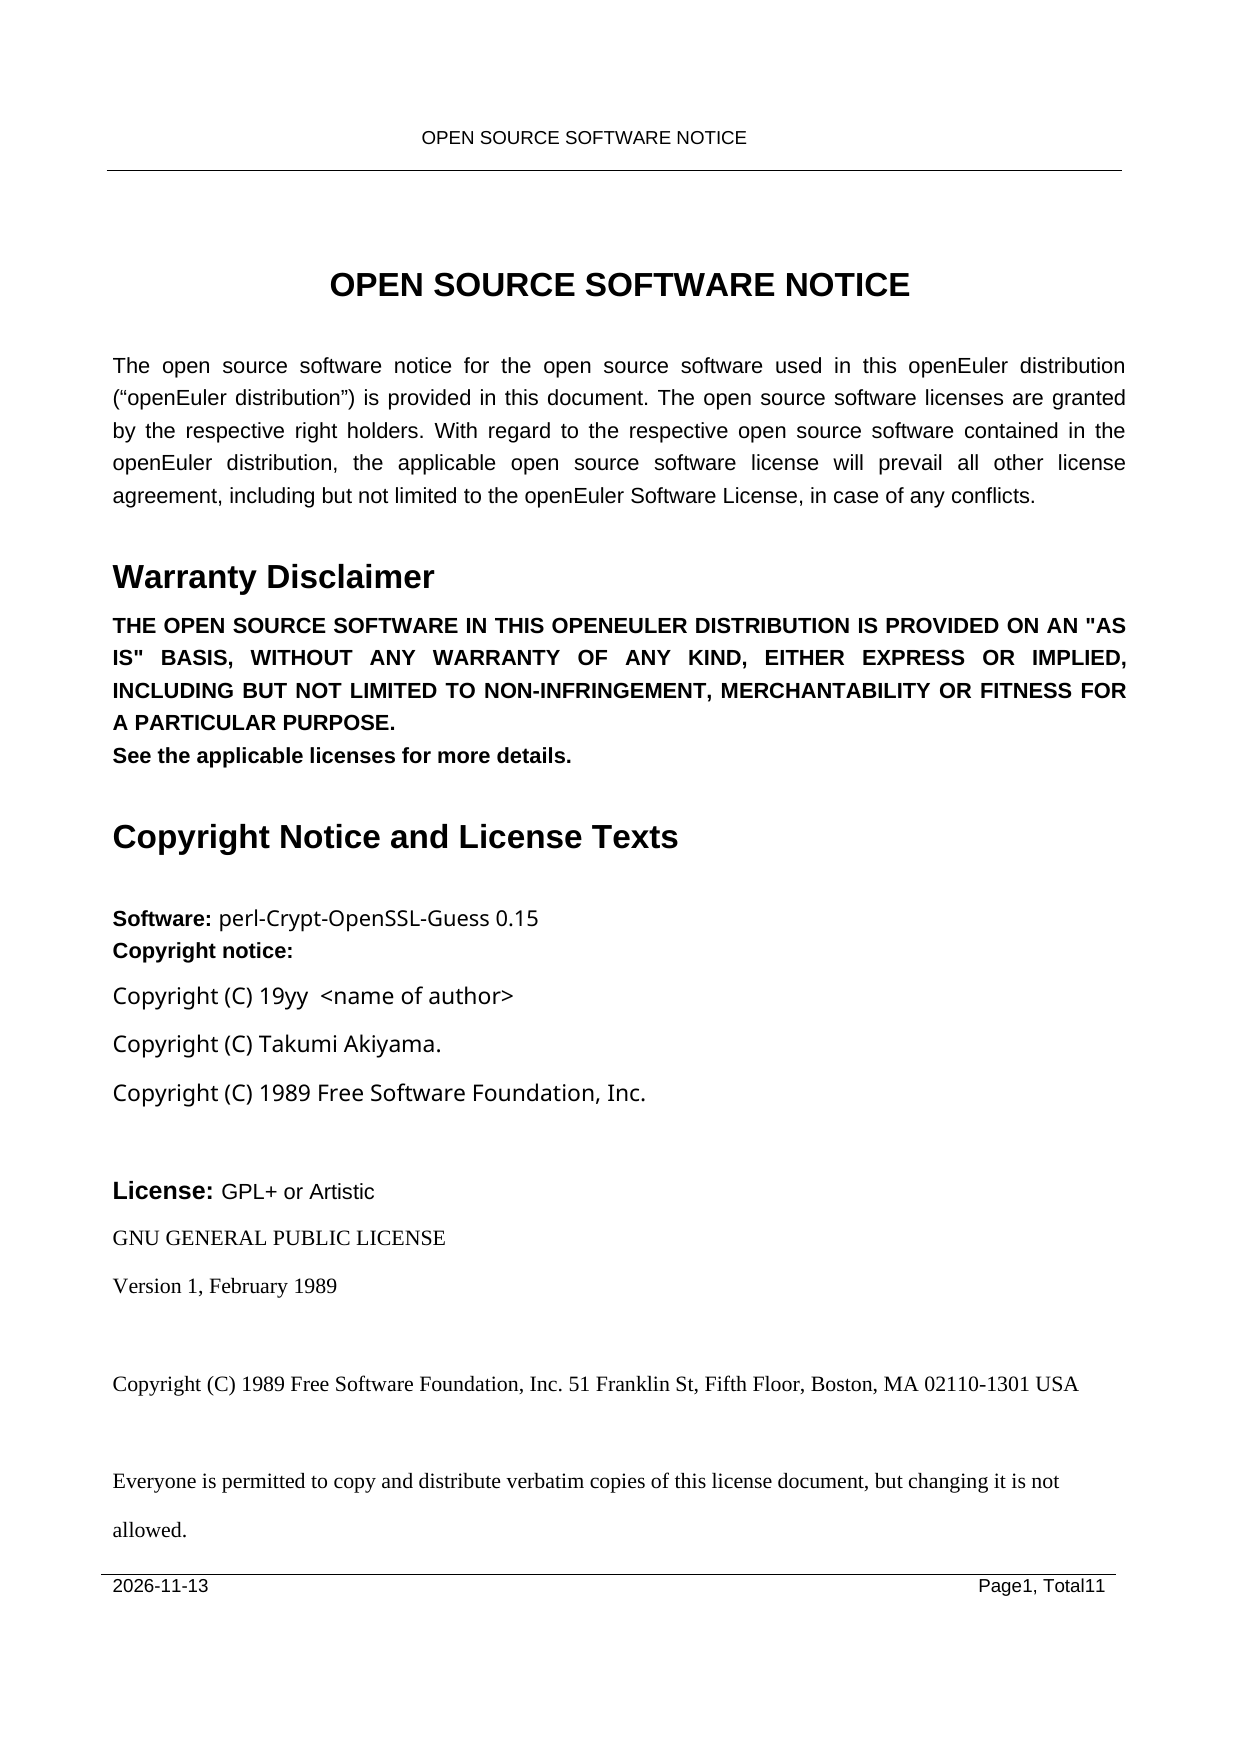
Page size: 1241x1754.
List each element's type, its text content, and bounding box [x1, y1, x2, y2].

text Copyright Notice and License Texts [112, 804, 1128, 869]
text Warranty Disclaimer [112, 544, 1128, 609]
text Software: perl-Crypt-OpenSSL-Guess 0.15 [112, 901, 1128, 934]
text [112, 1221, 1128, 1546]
text OPEN SOURCE SOFTWARE NOTICE [112, 251, 1128, 316]
text The open source software notice for the open source software used in this openEuler distribution (“openEuler distribution”) is provided in this document. The open source software licenses are granted by the respective right holders. With regard to the respective open source software contained in the openEuler distribution, the applicable open source software license will prevail all other license agreement, including but not limited to the openEuler Software License, in case of any conflicts. [112, 349, 1128, 511]
text License: GPL+ or Artistic [112, 1174, 1128, 1207]
text Copyright notice: [112, 934, 1128, 966]
text THE OPEN SOURCE SOFTWARE IN THIS OPENEULER DISTRIBUTION IS PROVIDED ON AN "AS IS" BASIS, WITHOUT ANY WARRANTY OF ANY KIND, EITHER EXPRESS OR IMPLIED, INCLUDING BUT NOT LIMITED TO NON-INFRINGEMENT, MERCHANTABILITY OR FITNESS FOR A PARTICULAR PURPOSE. See the applicable licenses for more details. [112, 609, 1128, 771]
text Copyright (C) 19yy <name of author> Copyright (C) Takumi Akiyama. Copyright (C) 1989 Free Software Foundation, Inc. [112, 979, 1128, 1158]
